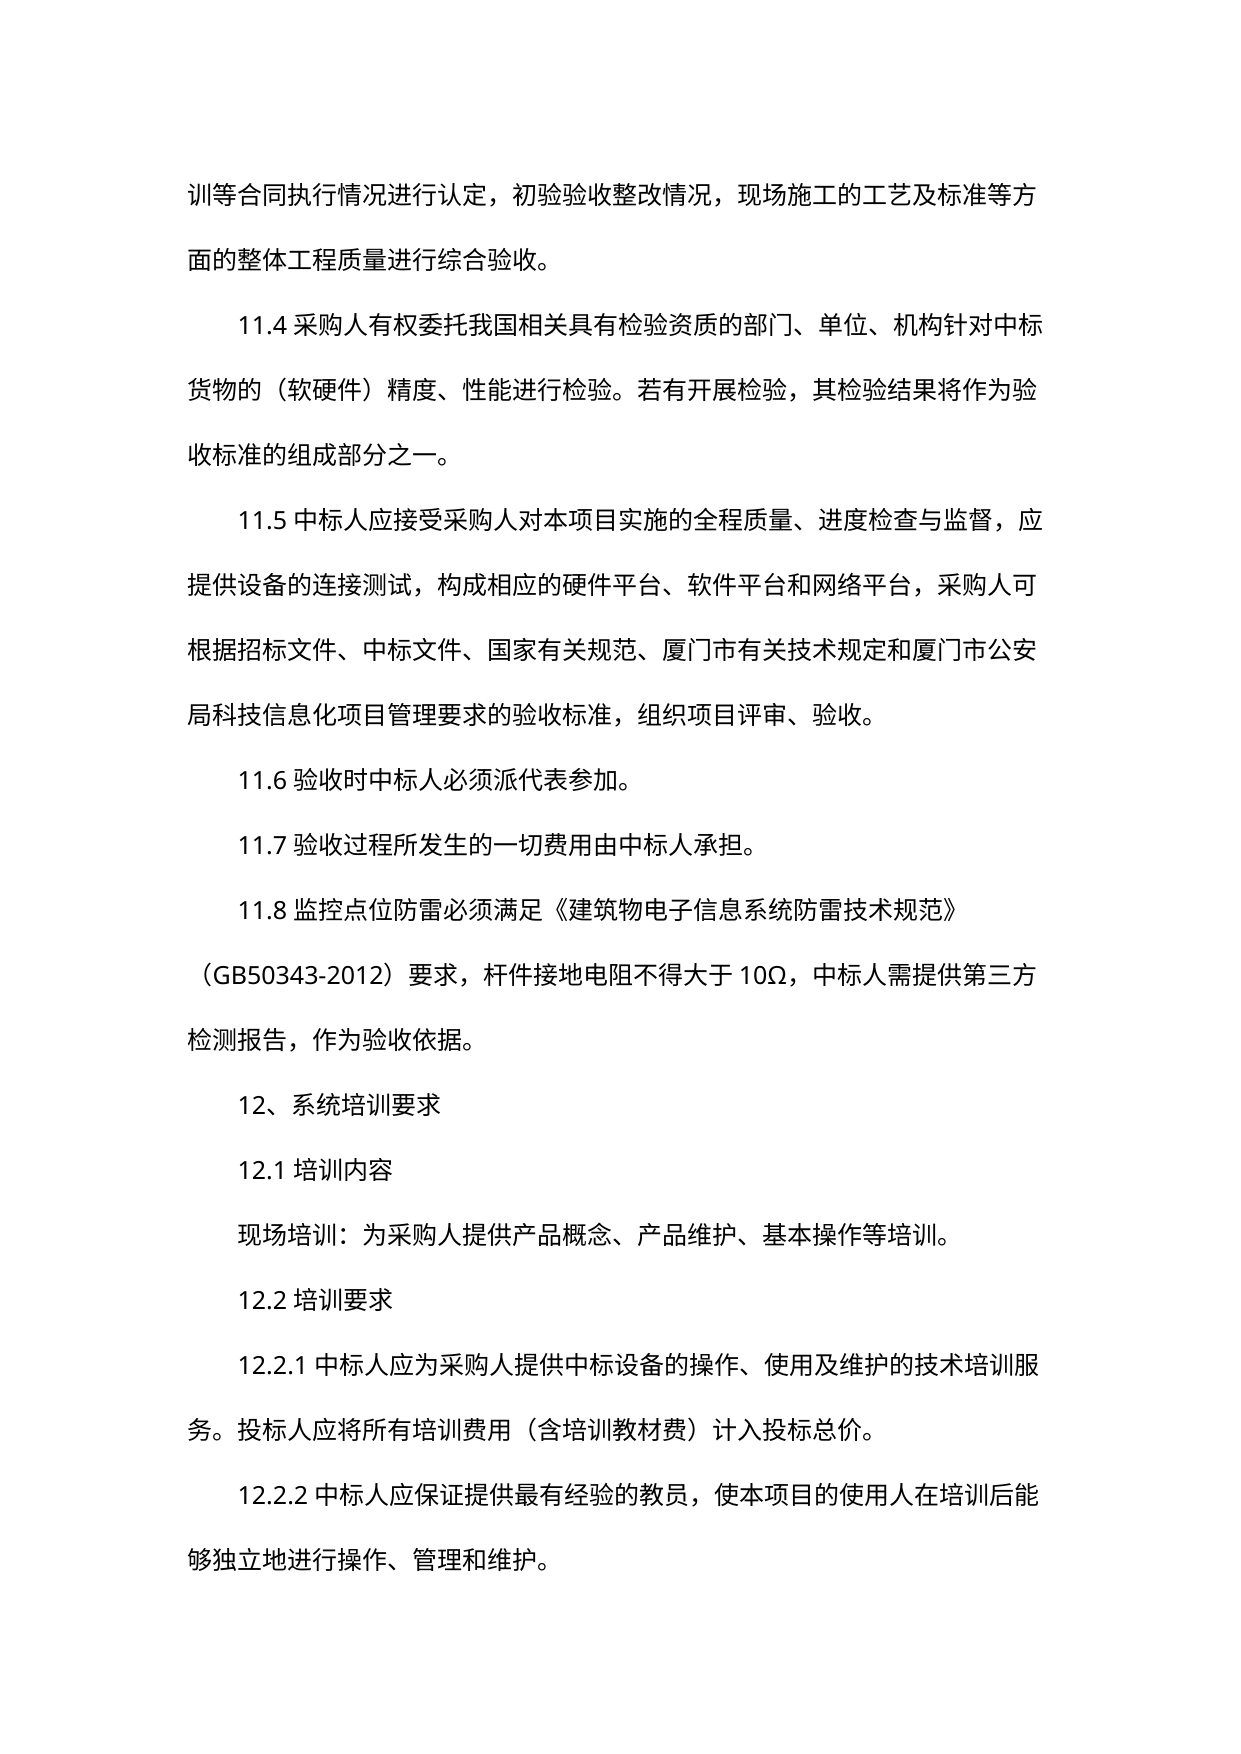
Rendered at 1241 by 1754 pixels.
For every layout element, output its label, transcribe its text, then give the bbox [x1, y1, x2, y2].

text 11.4 采购人有权委托我国相关具有检验资质的部门、单位、机构针对中标货物的（软硬件）精度、性能进行检验。若有开展检验，其检验结果将作为验收标准的组成部分之一。 [187, 292, 1053, 487]
text 11.7 验收过程所发生的一切费用由中标人承担。 [187, 812, 1053, 877]
text 11.8 监控点位防雷必须满足《建筑物电子信息系统防雷技术规范》（GB50343-2012）要求，杆件接地电阻不得大于10Ω，中标人需提供第三方检测报告，作为验收依据。 [187, 877, 1053, 1072]
text 12.2 培训要求 [187, 1267, 1053, 1332]
text 12.2.2 中标人应保证提供最有经验的教员，使本项目的使用人在培训后能够独立地进行操作、管理和维护。 [187, 1462, 1053, 1592]
text 11.5 中标人应接受采购人对本项目实施的全程质量、进度检查与监督，应提供设备的连接测试，构成相应的硬件平台、软件平台和网络平台，采购人可根据招标文件、中标文件、国家有关规范、厦门市有关技术规定和厦门市公安局科技信息化项目管理要求的验收标准，组织项目评审、验收。 [187, 487, 1053, 747]
text 现场培训：为采购人提供产品概念、产品维护、基本操作等培训。 [187, 1202, 1053, 1267]
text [187, 162, 1053, 292]
text 12.2.1 中标人应为采购人提供中标设备的操作、使用及维护的技术培训服务。投标人应将所有培训费用（含培训教材费）计入投标总价。 [187, 1332, 1053, 1462]
text 12.1 培训内容 [187, 1137, 1053, 1202]
text 12、系统培训要求 [187, 1072, 1053, 1137]
text 11.6 验收时中标人必须派代表参加。 [187, 747, 1053, 812]
